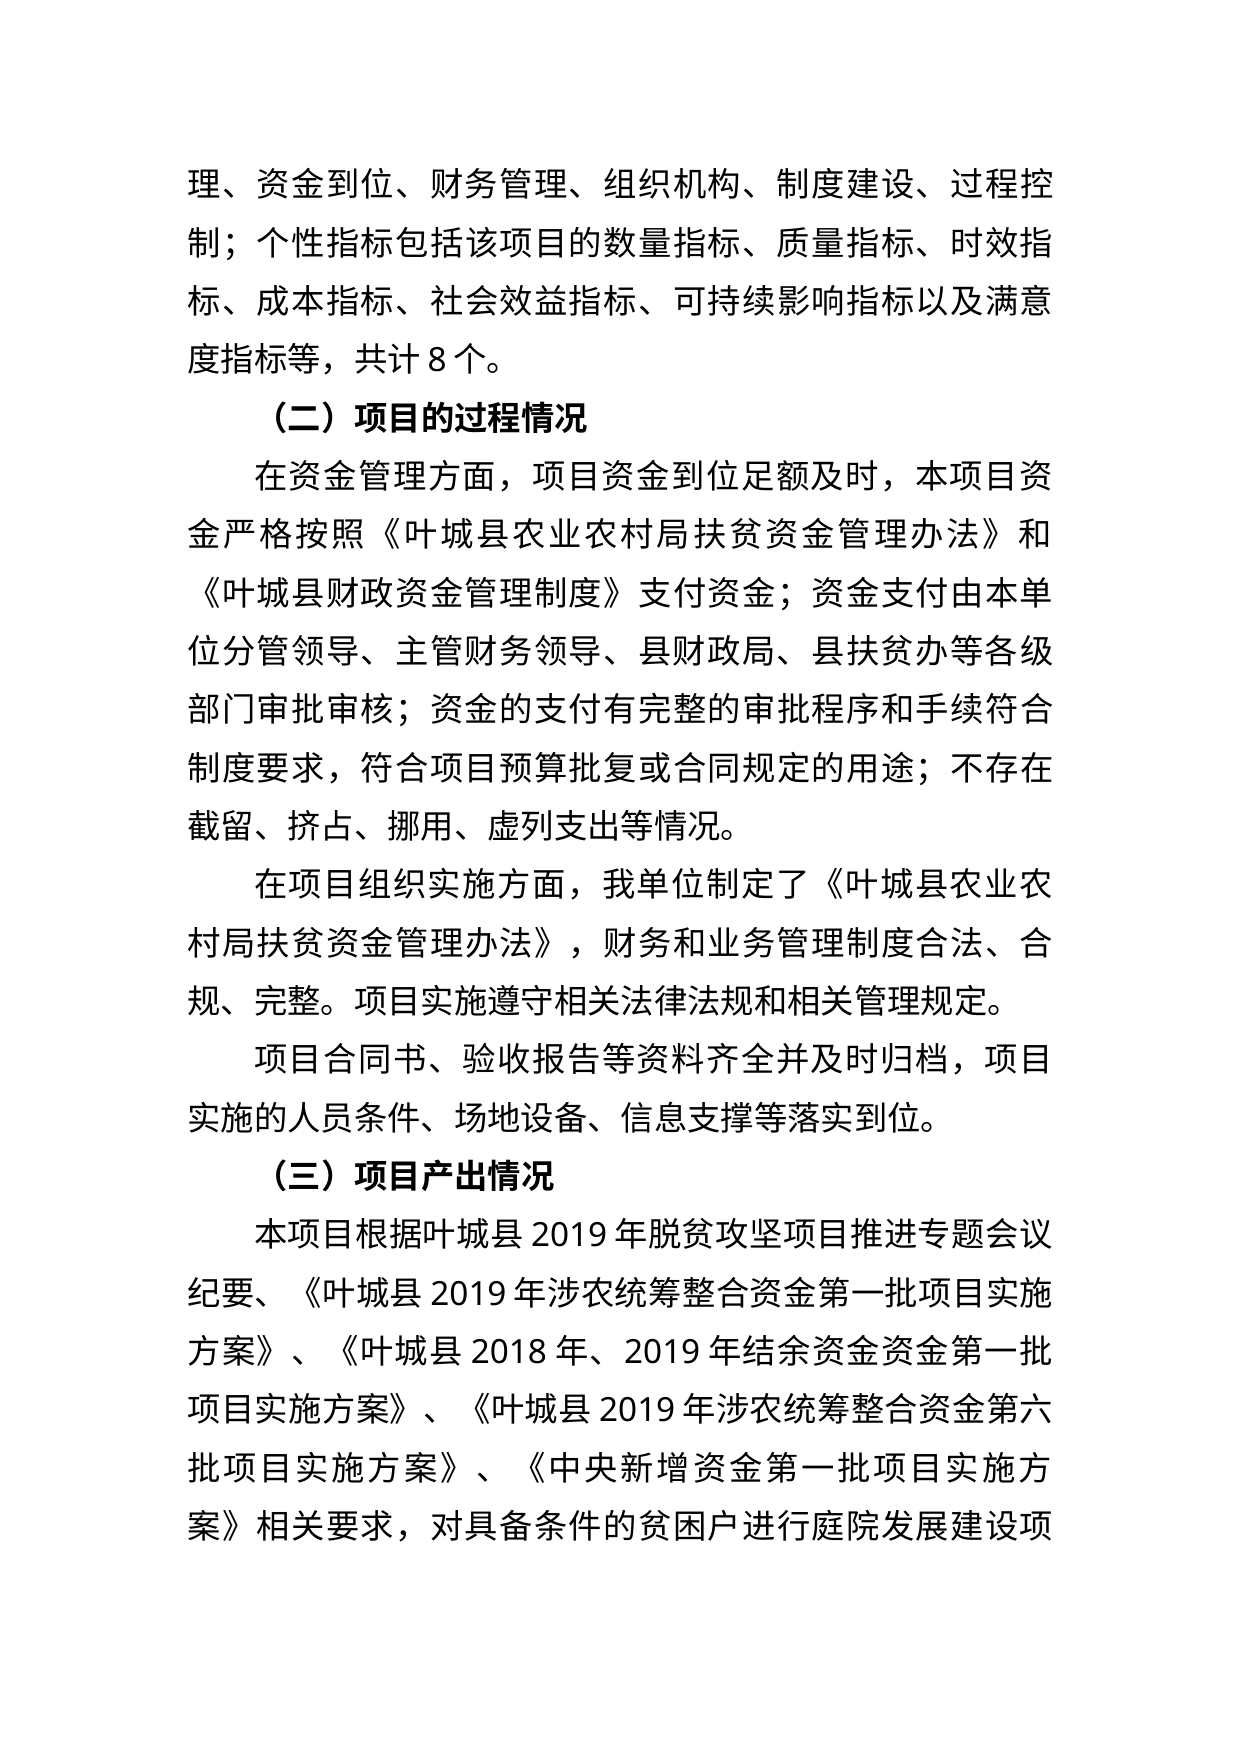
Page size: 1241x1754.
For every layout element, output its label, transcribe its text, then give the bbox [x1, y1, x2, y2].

text 在资金管理方面，项目资金到位足额及时，本项目资金严格按照《叶城县农业农村局扶贫资金管理办法》和《叶城县财政资金管理制度》支付资金；资金支付由本单位分管领导、主管财务领导、县财政局、县扶贫办等各级部门审批审核；资金的支付有完整的审批程序和手续符合制度要求，符合项目预算批复或合同规定的用途；不存在截留、挤占、挪用、虚列支出等情况。 [187, 442, 1053, 850]
text （三）项目产出情况 [187, 1142, 1053, 1200]
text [187, 1200, 1053, 1550]
text 在项目组织实施方面，我单位制定了《叶城县农业农村局扶贫资金管理办法》，财务和业务管理制度合法、合规、完整。项目实施遵守相关法律法规和相关管理规定。 [187, 850, 1053, 1025]
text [187, 150, 1053, 383]
text （二）项目的过程情况 [187, 383, 1053, 442]
text 项目合同书、验收报告等资料齐全并及时归档，项目实施的人员条件、场地设备、信息支撑等落实到位。 [187, 1025, 1053, 1142]
